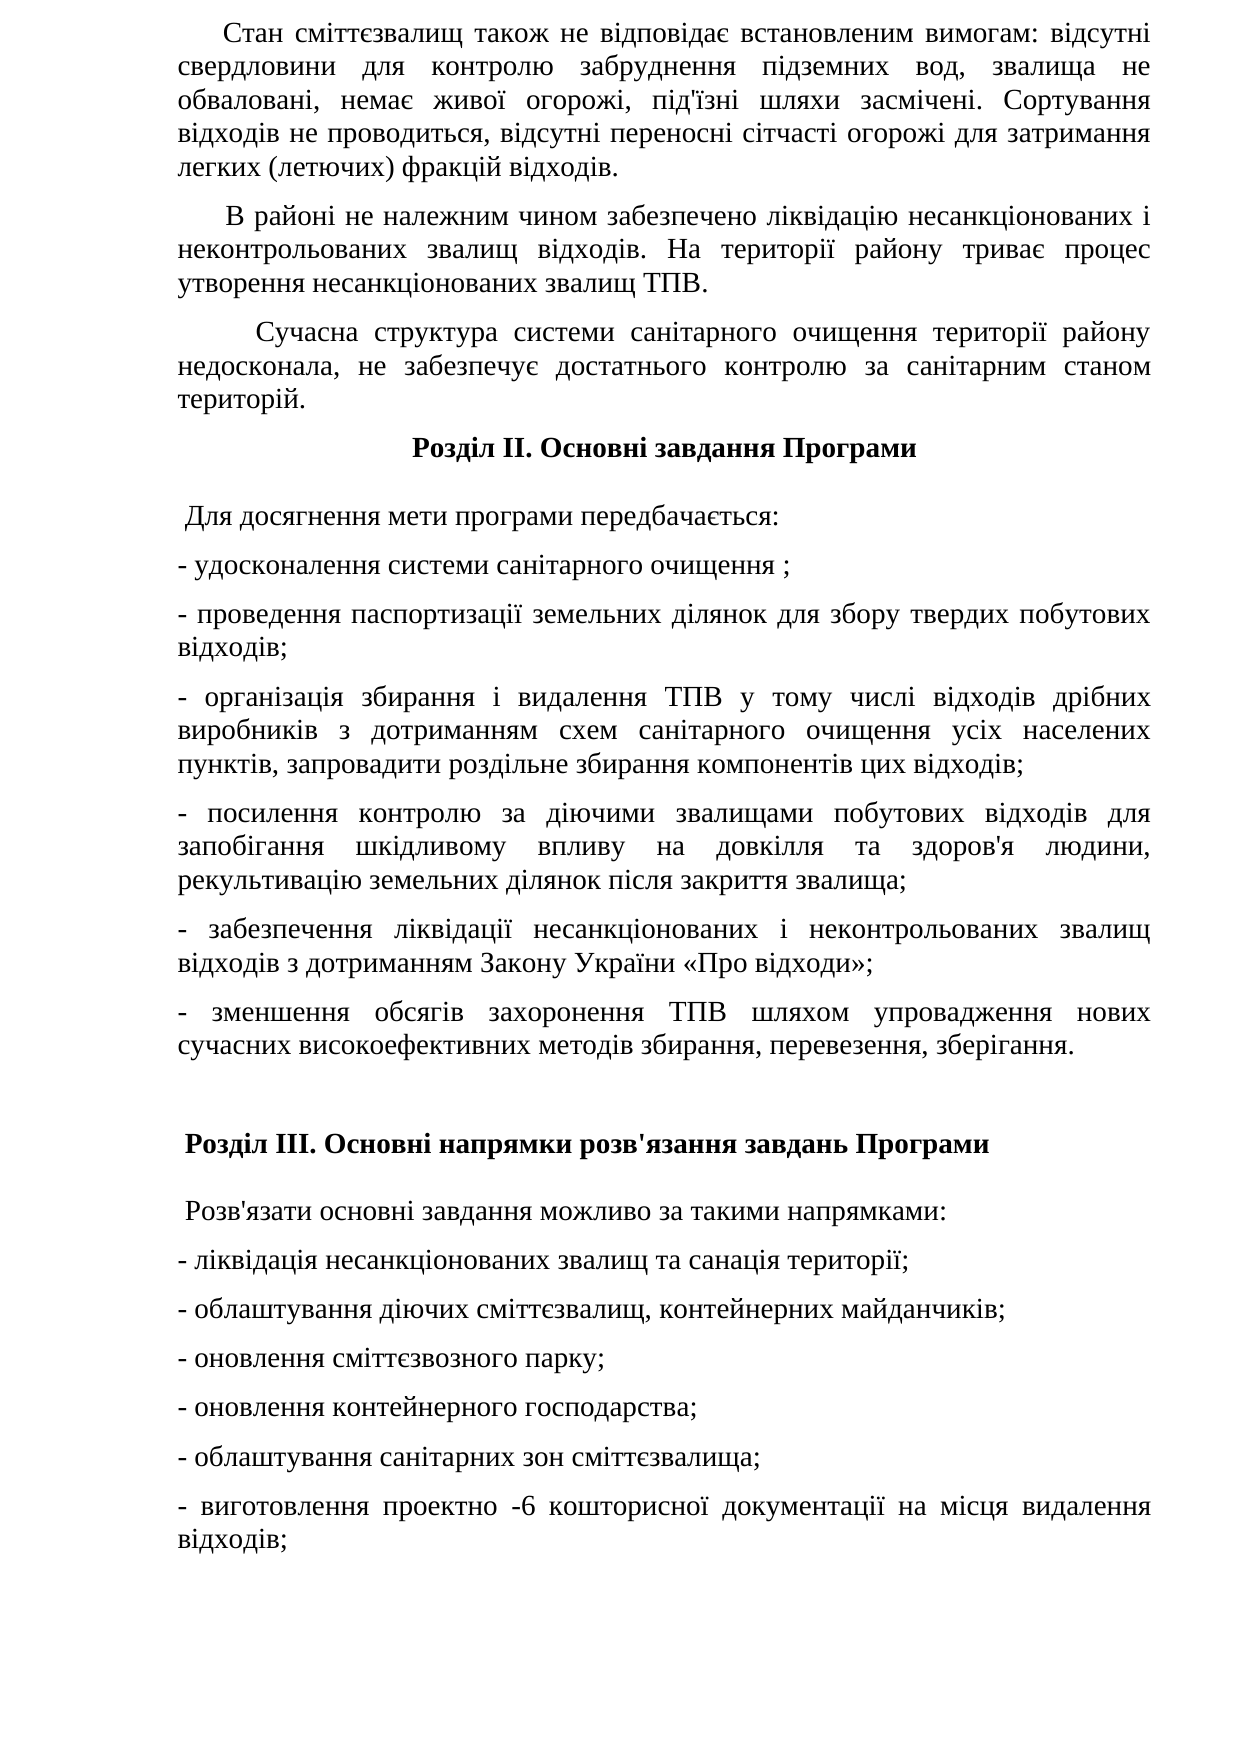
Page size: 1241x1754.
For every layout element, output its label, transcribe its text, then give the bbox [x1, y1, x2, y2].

text Розділ ІІІ. Основні напрямки розв'язання завдань Програми [177, 1126, 1152, 1159]
text - облаштування діючих сміттєзвалищ, контейнерних майданчиків; [177, 1291, 1152, 1325]
text - оновлення контейнерного господарства; [177, 1389, 1152, 1423]
text - посилення контролю за діючими звалищами побутових відходів для запобігання шкідливому впливу на довкілля та здоров'я людини, рекультивацію земельних ділянок після закриття звалища; [177, 795, 1152, 896]
text - виготовлення проектно -6 кошторисної документації на місця видалення відходів; [177, 1488, 1152, 1555]
text Стан сміттєзвалищ також не відповідає встановленим вимогам: відсутні свердловини для контролю забруднення підземних вод, звалища не обваловані, немає живої огорожі, під'їзні шляхи засмічені. Сортування відходів не проводиться, відсутні переносні сітчасті огорожі для затримання легких (летючих) фракцій відходів. [177, 15, 1152, 182]
text - облаштування санітарних зон сміттєзвалища; [177, 1439, 1152, 1472]
text - зменшення обсягів захоронення ТПВ шляхом упровадження нових сучасних високоефективних методів збирання, перевезення, зберігання. [177, 994, 1152, 1061]
text Розв'язати основні завдання можливо за такими напрямками: [177, 1193, 1152, 1226]
text - забезпечення ліквідації несанкціонованих і неконтрольованих звалищ відходів з дотриманням Закону України «Про відходи»; [177, 911, 1152, 978]
text - проведення паспортизації земельних ділянок для збору твердих побутових відходів; [177, 596, 1152, 663]
text - організація збирання і видалення ТПВ у тому числі відходів дрібних виробників з дотриманням схем санітарного очищення усіх населених пунктів, запровадити роздільне збирання компонентів цих відходів; [177, 679, 1152, 779]
text Для досягнення мети програми передбачається: [177, 498, 1152, 531]
text - удосконалення системи санітарного очищення ; [177, 547, 1152, 580]
text Сучасна структура системи санітарного очищення території району недосконала, не забезпечує достатнього контролю за санітарним станом територій. [177, 314, 1152, 415]
text - ліквідація несанкціонованих звалищ та санація території; [177, 1242, 1152, 1276]
text - оновлення сміттєзвозного парку; [177, 1340, 1152, 1374]
text В районі не належним чином забезпечено ліквідацію несанкціонованих і неконтрольованих звалищ відходів. На території району триває процес утворення несанкціонованих звалищ ТПВ. [177, 198, 1152, 299]
text Розділ ІІ. Основні завдання Програми [177, 431, 1152, 464]
